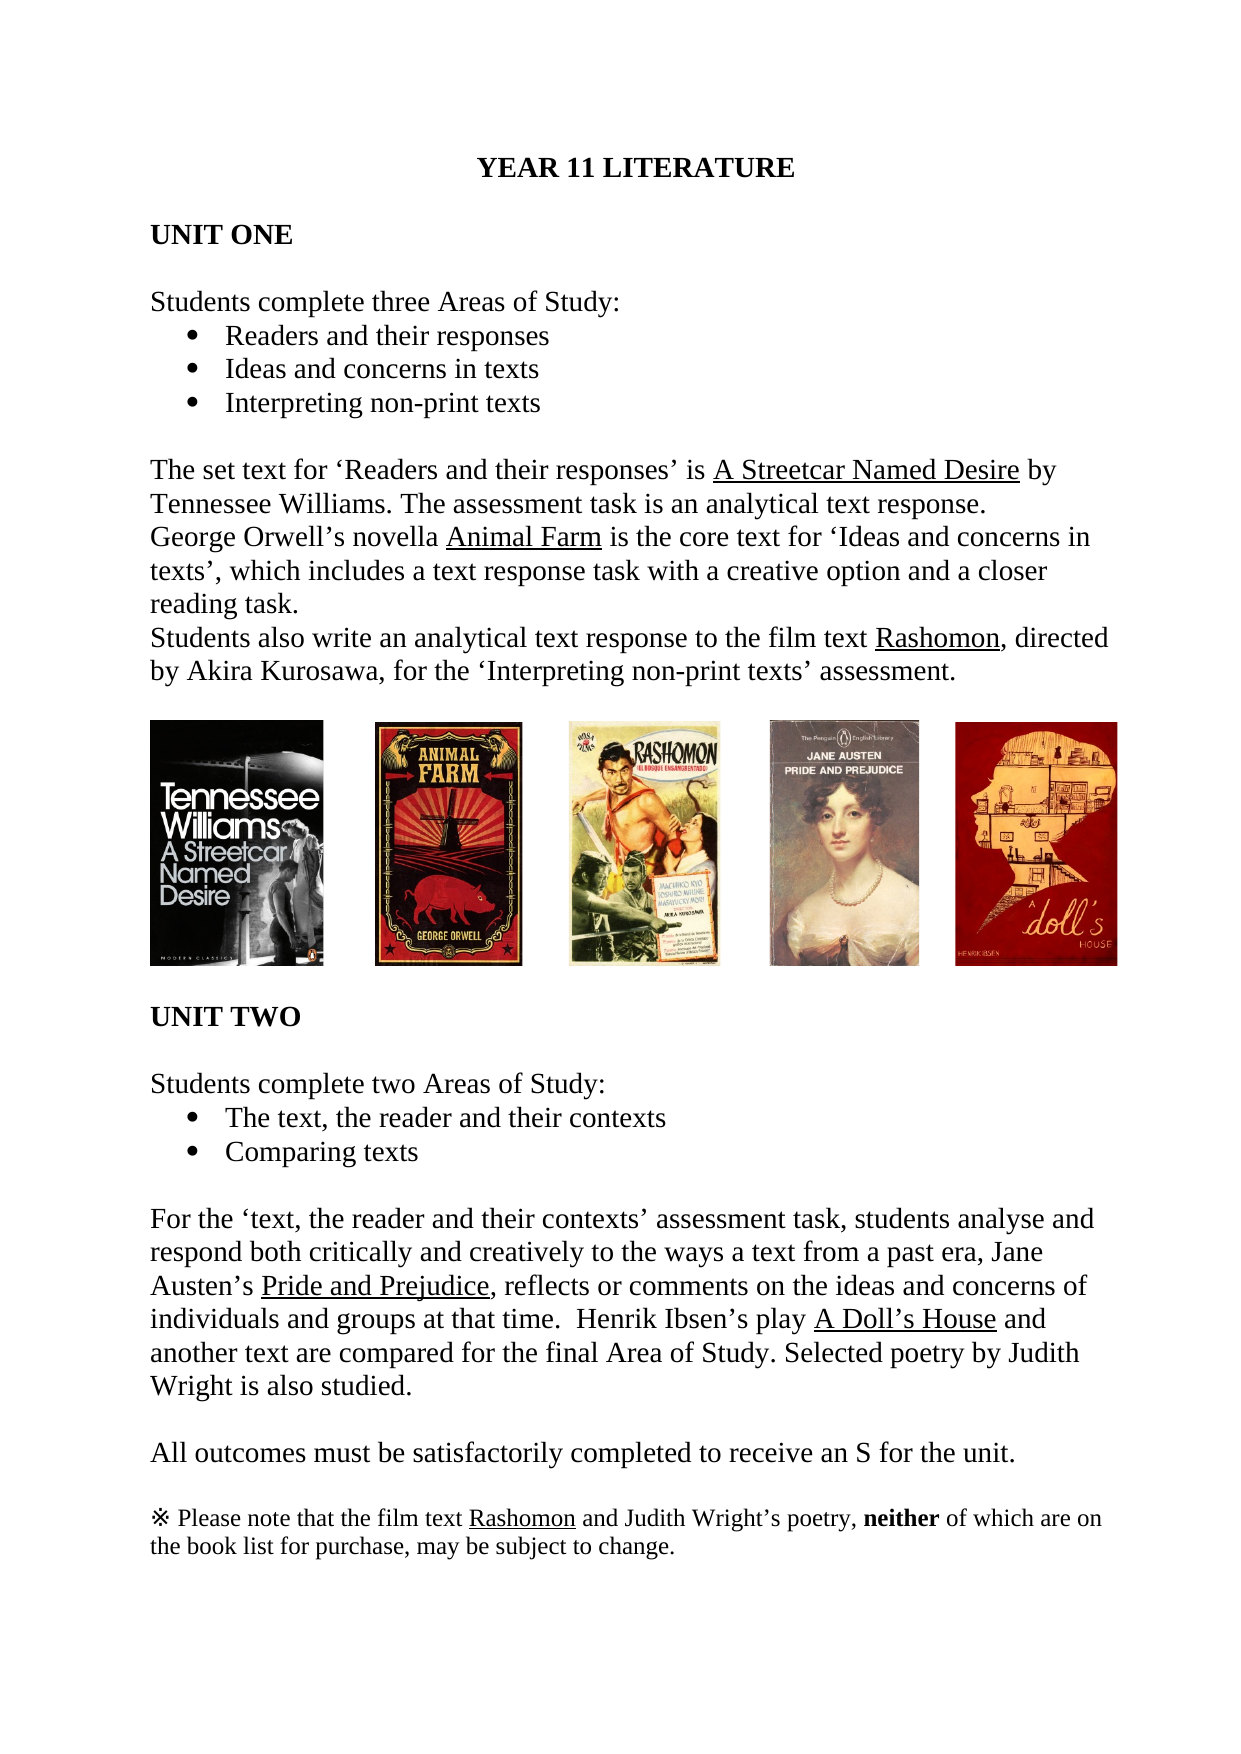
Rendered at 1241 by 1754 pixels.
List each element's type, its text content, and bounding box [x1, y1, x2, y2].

text For the ‘text, the reader and their contexts’ assessment task, students analyse and respond both critically and creatively to the ways a text from a past era, Jane Austen’s Pride and Prejudice, reflects or comments on the ideas and concerns of individuals and groups at that time. Henrik Ibsen’s play A Doll’s House and another text are compared for the final Area of Study. Selected poetry by Judith Wright is also studied. [150, 1201, 1122, 1402]
picture [150, 720, 324, 966]
text George Orwell’s novella Animal Farm is the core text for ‘Ideas and concerns in texts’, which includes a text response task with a creative option and a closer reading task. [150, 519, 1122, 620]
text Please note that the film text Rashomon and Judith Wright’s poetry, neither of which are on the book list for purchase, may be subject to change. [150, 1503, 1122, 1560]
text UNIT ONE [150, 217, 1122, 251]
text Students complete three Areas of Study: [150, 284, 1122, 318]
text YEAR 11 LITERATURE [150, 150, 1122, 183]
list Ideas and concerns in texts [187, 351, 1122, 385]
text The set text for ‘Readers and their responses’ is A Streetcar Named Desire by Tennessee Williams. The assessment task is an analytical text response. [150, 452, 1122, 519]
list Comparing texts [187, 1134, 1122, 1167]
picture [568, 721, 721, 966]
text UNIT TWO [150, 999, 1122, 1033]
text Students complete two Areas of Study: [150, 1066, 1122, 1100]
list The text, the reader and their contexts [187, 1100, 1122, 1134]
picture [955, 722, 1118, 966]
list Readers and their responses [187, 318, 1122, 351]
picture [375, 722, 523, 966]
list Interpreting non-print texts [187, 385, 1122, 419]
text All outcomes must be satisfactorily completed to receive an S for the unit. [150, 1436, 1122, 1469]
picture [769, 720, 920, 966]
text Students also write an analytical text response to the film text Rashomon, directed by Akira Kurosawa, for the ‘Interpreting non-print texts’ assessment. [150, 620, 1122, 687]
